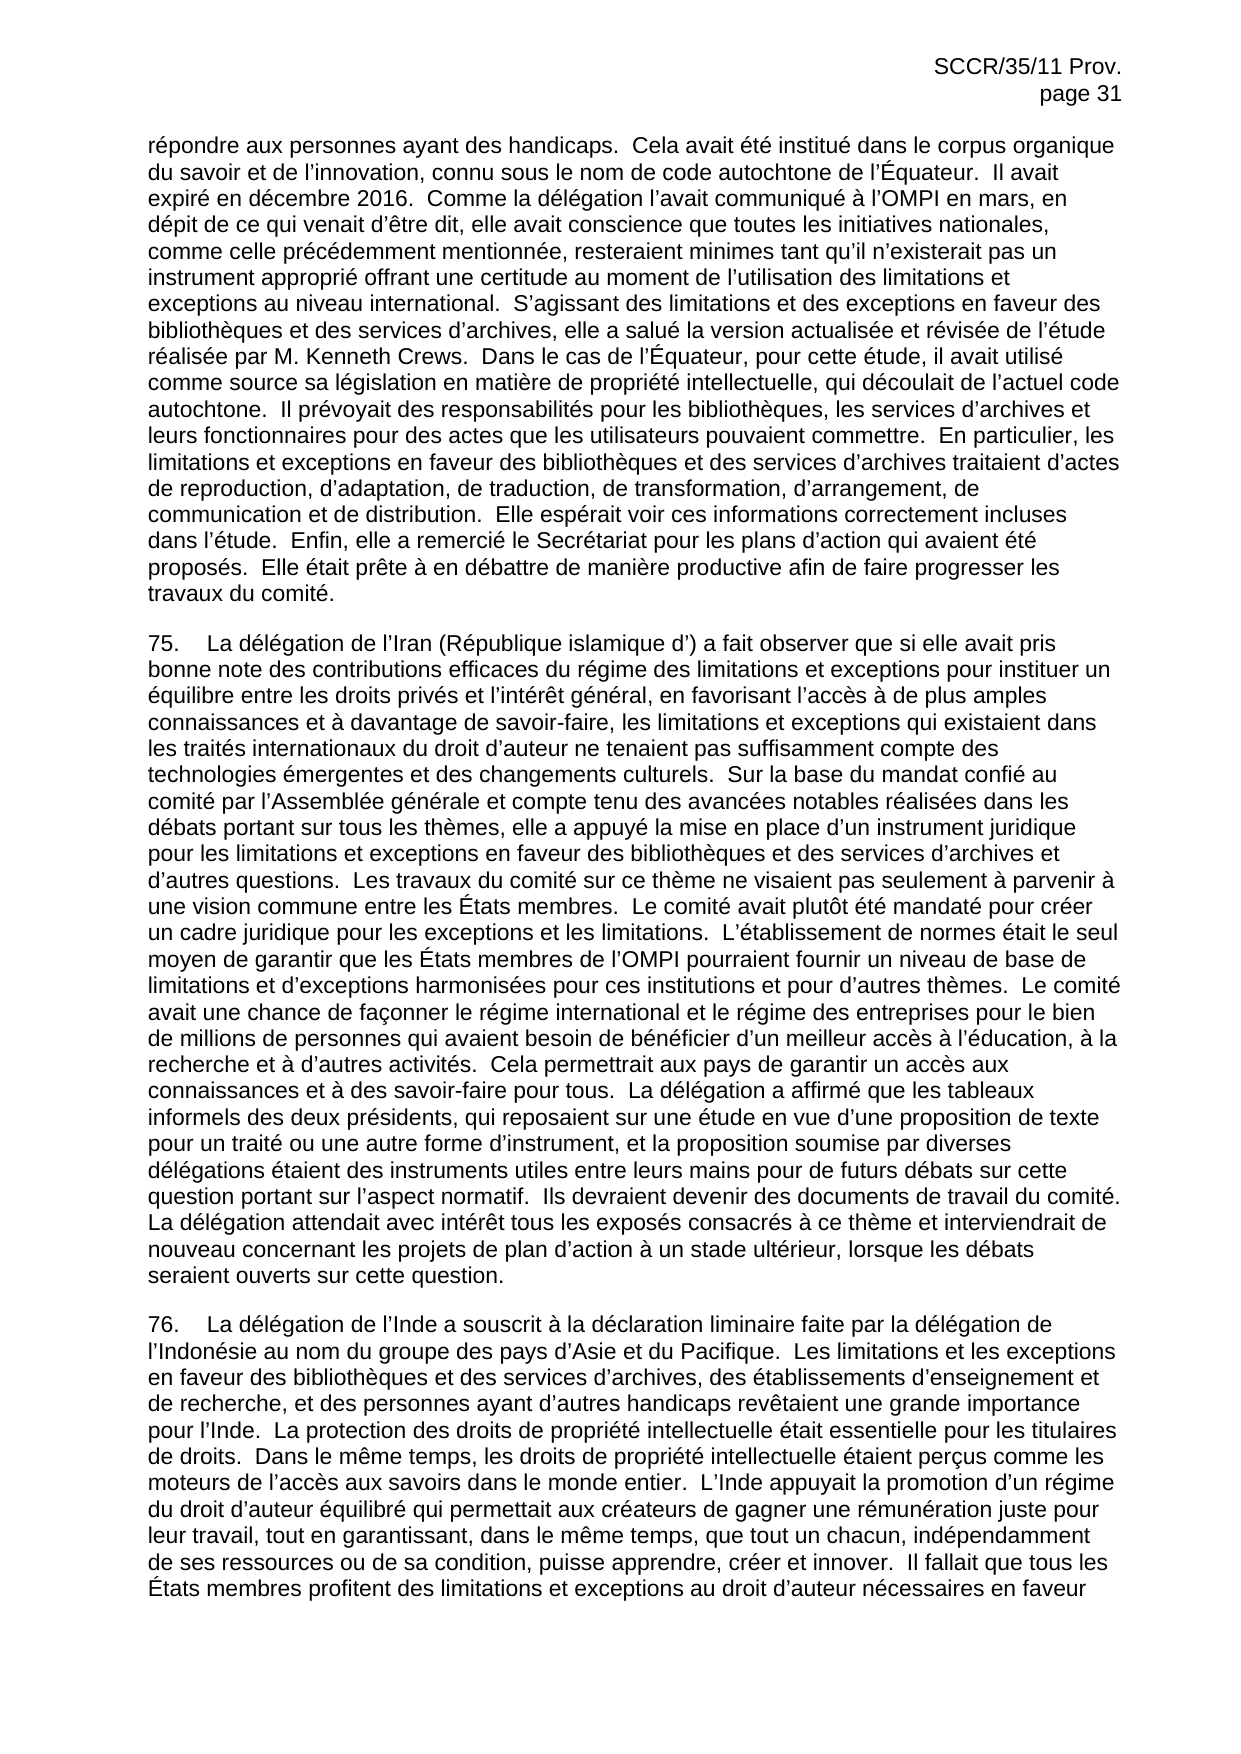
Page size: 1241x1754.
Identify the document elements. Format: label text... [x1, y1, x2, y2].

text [148, 132, 1122, 607]
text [148, 1311, 1122, 1601]
text La délégation de l’Iran (République islamique d’) a fait observer que si elle avait pris bonne note des contributions efficaces du régime des limitations et exceptions pour instituer un équilibre entre les droits privés et l’intérêt général, en favorisant l’accès à de plus amples connaissances et à davantage de savoir-faire, les limitations et exceptions qui existaient dans les traités internationaux du droit d’auteur ne tenaient pas suffisamment compte des technologies émergentes et des changements culturels. Sur la base du mandat confié au comité par l’Assemblée générale et compte tenu des avancées notables réalisées dans les débats portant sur tous les thèmes, elle a appuyé la mise en place d’un instrument juridique pour les limitations et exceptions en faveur des bibliothèques et des services d’archives et d’autres questions. Les travaux du comité sur ce thème ne visaient pas seulement à parvenir à une vision commune entre les États membres. Le comité avait plutôt été mandaté pour créer un cadre juridique pour les exceptions et les limitations. L’établissement de normes était le seul moyen de garantir que les États membres de l’OMPI pourraient fournir un niveau de base de limitations et d’exceptions harmonisées pour ces institutions et pour d’autres thèmes. Le comité avait une chance de façonner le régime international et le régime des entreprises pour le bien de millions de personnes qui avaient besoin de bénéficier d’un meilleur accès à l’éducation, à la recherche et à d’autres activités. Cela permettrait aux pays de garantir un accès aux connaissances et à des savoir-faire pour tous. La délégation a affirmé que les tableaux informels des deux présidents, qui reposaient sur une étude en vue d’une proposition de texte pour un traité ou une autre forme d’instrument, et la proposition soumise par diverses délégations étaient des instruments utiles entre leurs mains pour de futurs débats sur cette question portant sur l’aspect normatif. Ils devraient devenir des documents de travail du comité. La délégation attendait avec intérêt tous les exposés consacrés à ce thème et interviendrait de nouveau concernant les projets de plan d’action à un stade ultérieur, lorsque les débats seraient ouverts sur cette question. [148, 629, 1122, 1288]
